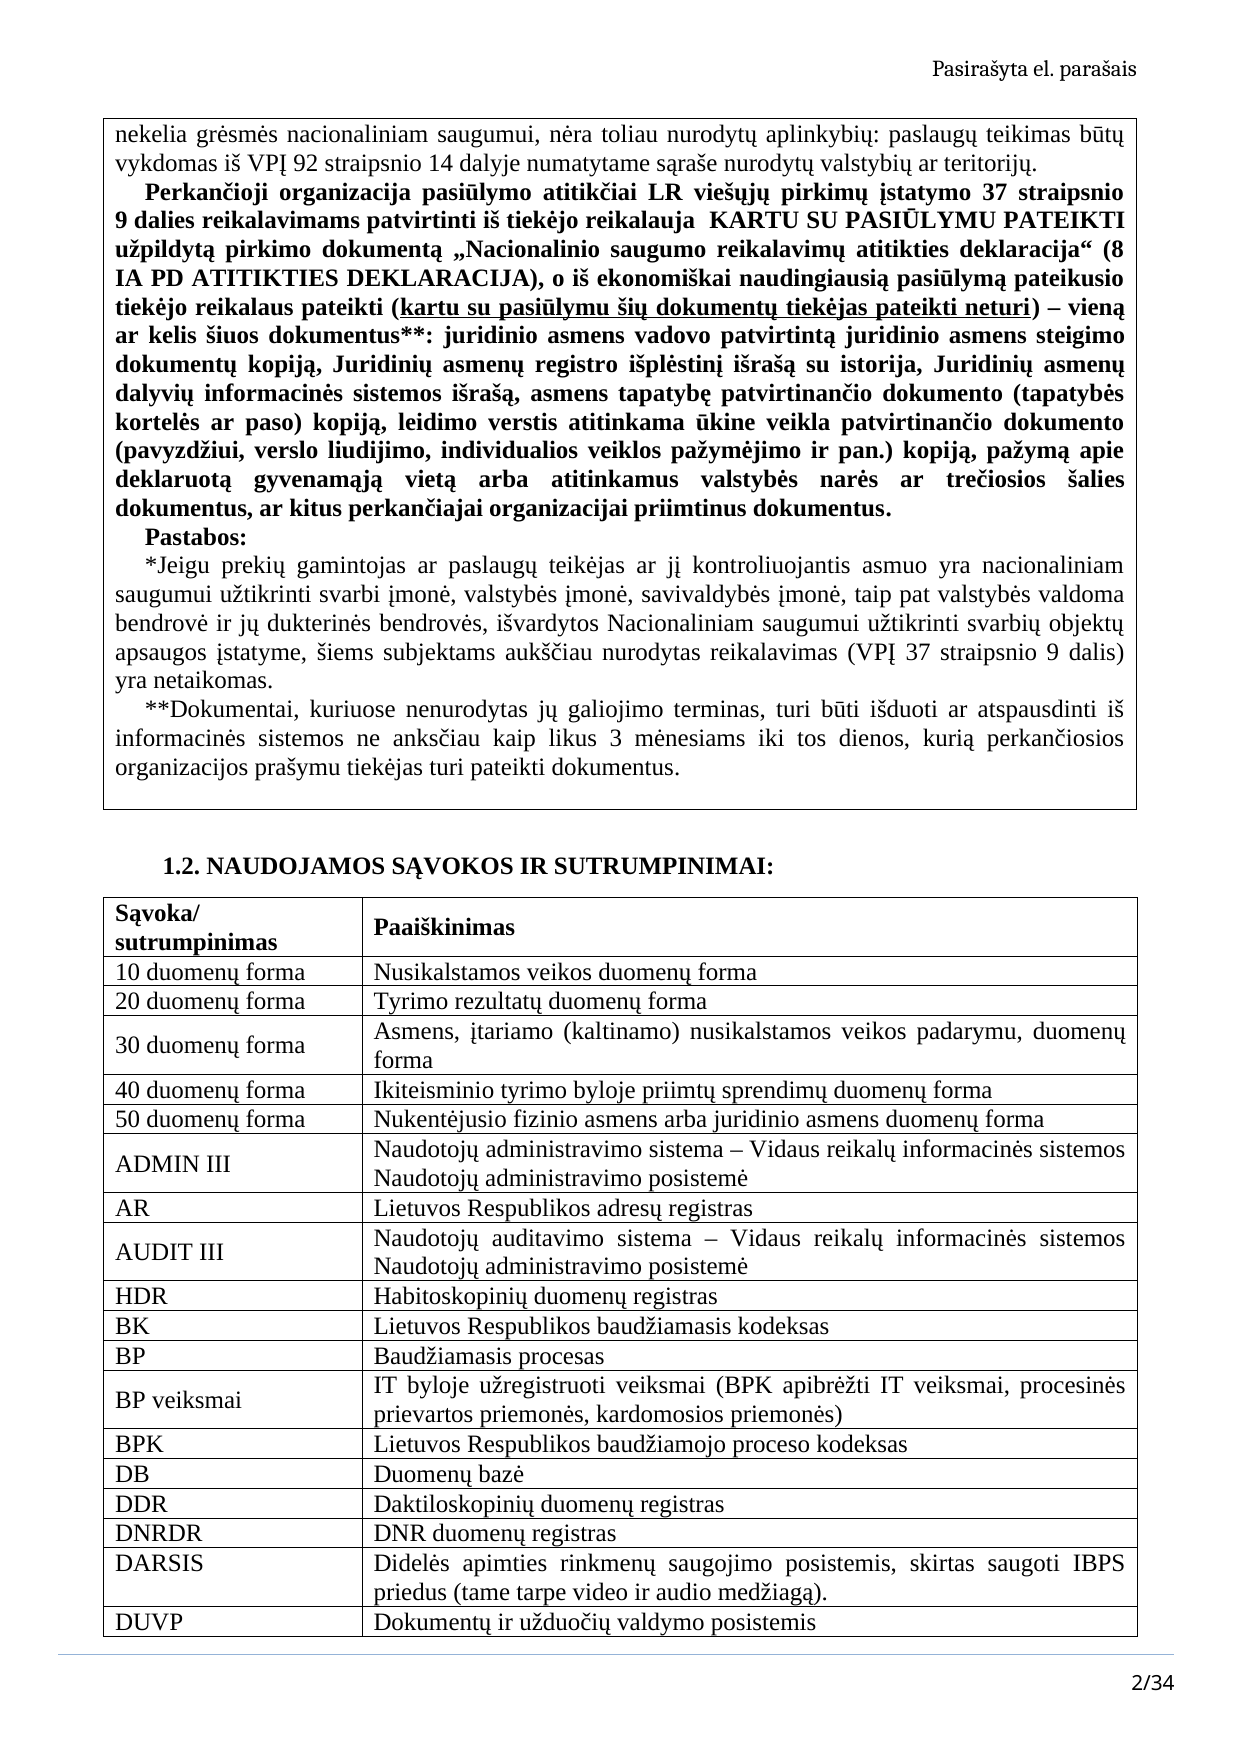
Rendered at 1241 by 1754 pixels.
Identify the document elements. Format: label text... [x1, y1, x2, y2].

table_cell Lietuvos Respublikos baudžiamojo proceso kodeksas [363, 1429, 1137, 1458]
table_cell Lietuvos Respublikos adresų registras [363, 1193, 1137, 1222]
table_cell 20 duomenų forma [104, 986, 362, 1015]
table_cell HDR [104, 1281, 362, 1310]
table_cell Duomenų bazė [363, 1459, 1137, 1488]
table_cell Didelės apimties rinkmenų saugojimo posistemis, skirtas saugoti IBPS priedus (tame tarpe video ir audio medžiagą). [363, 1548, 1137, 1606]
table_header Sąvoka/ sutrumpinimas [104, 898, 362, 956]
table_cell Tyrimo rezultatų duomenų forma [363, 986, 1137, 1015]
table_cell 10 duomenų forma [104, 957, 362, 985]
table_cell BPK [104, 1429, 362, 1458]
table_cell Lietuvos Respublikos baudžiamasis kodeksas [363, 1311, 1137, 1340]
table_cell DUVP [104, 1607, 362, 1636]
table_cell DB [104, 1459, 362, 1488]
table_cell Daktiloskopinių duomenų registras [363, 1489, 1137, 1517]
table_cell IT byloje užregistruoti veiksmai (BPK apibrėžti IT veiksmai, procesinės prievartos priemonės, kardomosios priemonės) [363, 1371, 1137, 1428]
table_cell Ikiteisminio tyrimo byloje priimtų sprendimų duomenų forma [363, 1075, 1137, 1103]
table_cell AUDIT III [104, 1223, 362, 1280]
table_cell Nusikalstamos veikos duomenų forma [363, 957, 1137, 985]
table_cell Asmens, įtariamo (kaltinamo) nusikalstamos veikos padarymu, duomenų forma [363, 1016, 1137, 1074]
table_cell Baudžiamasis procesas [363, 1341, 1137, 1369]
table_cell 40 duomenų forma [104, 1075, 362, 1103]
table_cell DNRDR [104, 1519, 362, 1547]
table_cell Habitoskopinių duomenų registras [363, 1281, 1137, 1310]
table_header Paaiškinimas [363, 898, 1137, 956]
table_cell Dokumentų ir užduočių valdymo posistemis [363, 1607, 1137, 1636]
table_cell Nukentėjusio fizinio asmens arba juridinio asmens duomenų forma [363, 1105, 1137, 1133]
table_cell Naudotojų administravimo sistema – Vidaus reikalų informacinės sistemos Naudotojų administravimo posistemė [363, 1134, 1137, 1192]
table_cell DNR duomenų registras [363, 1519, 1137, 1547]
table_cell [104, 119, 1136, 809]
table_cell ADMIN III [104, 1134, 362, 1192]
table_cell BP [104, 1341, 362, 1369]
table_cell DARSIS [104, 1548, 362, 1606]
table_cell 50 duomenų forma [104, 1105, 362, 1133]
text 1.2. NAUDOJAMOS SĄVOKOS IR SUTRUMPINIMAI: [162, 851, 1137, 880]
table_cell 30 duomenų forma [104, 1016, 362, 1074]
table_cell DDR [104, 1489, 362, 1517]
table_cell BK [104, 1311, 362, 1340]
table_cell BP veiksmai [104, 1371, 362, 1428]
table_cell Naudotojų auditavimo sistema – Vidaus reikalų informacinės sistemos Naudotojų administravimo posistemė [363, 1223, 1137, 1280]
table_cell AR [104, 1193, 362, 1222]
